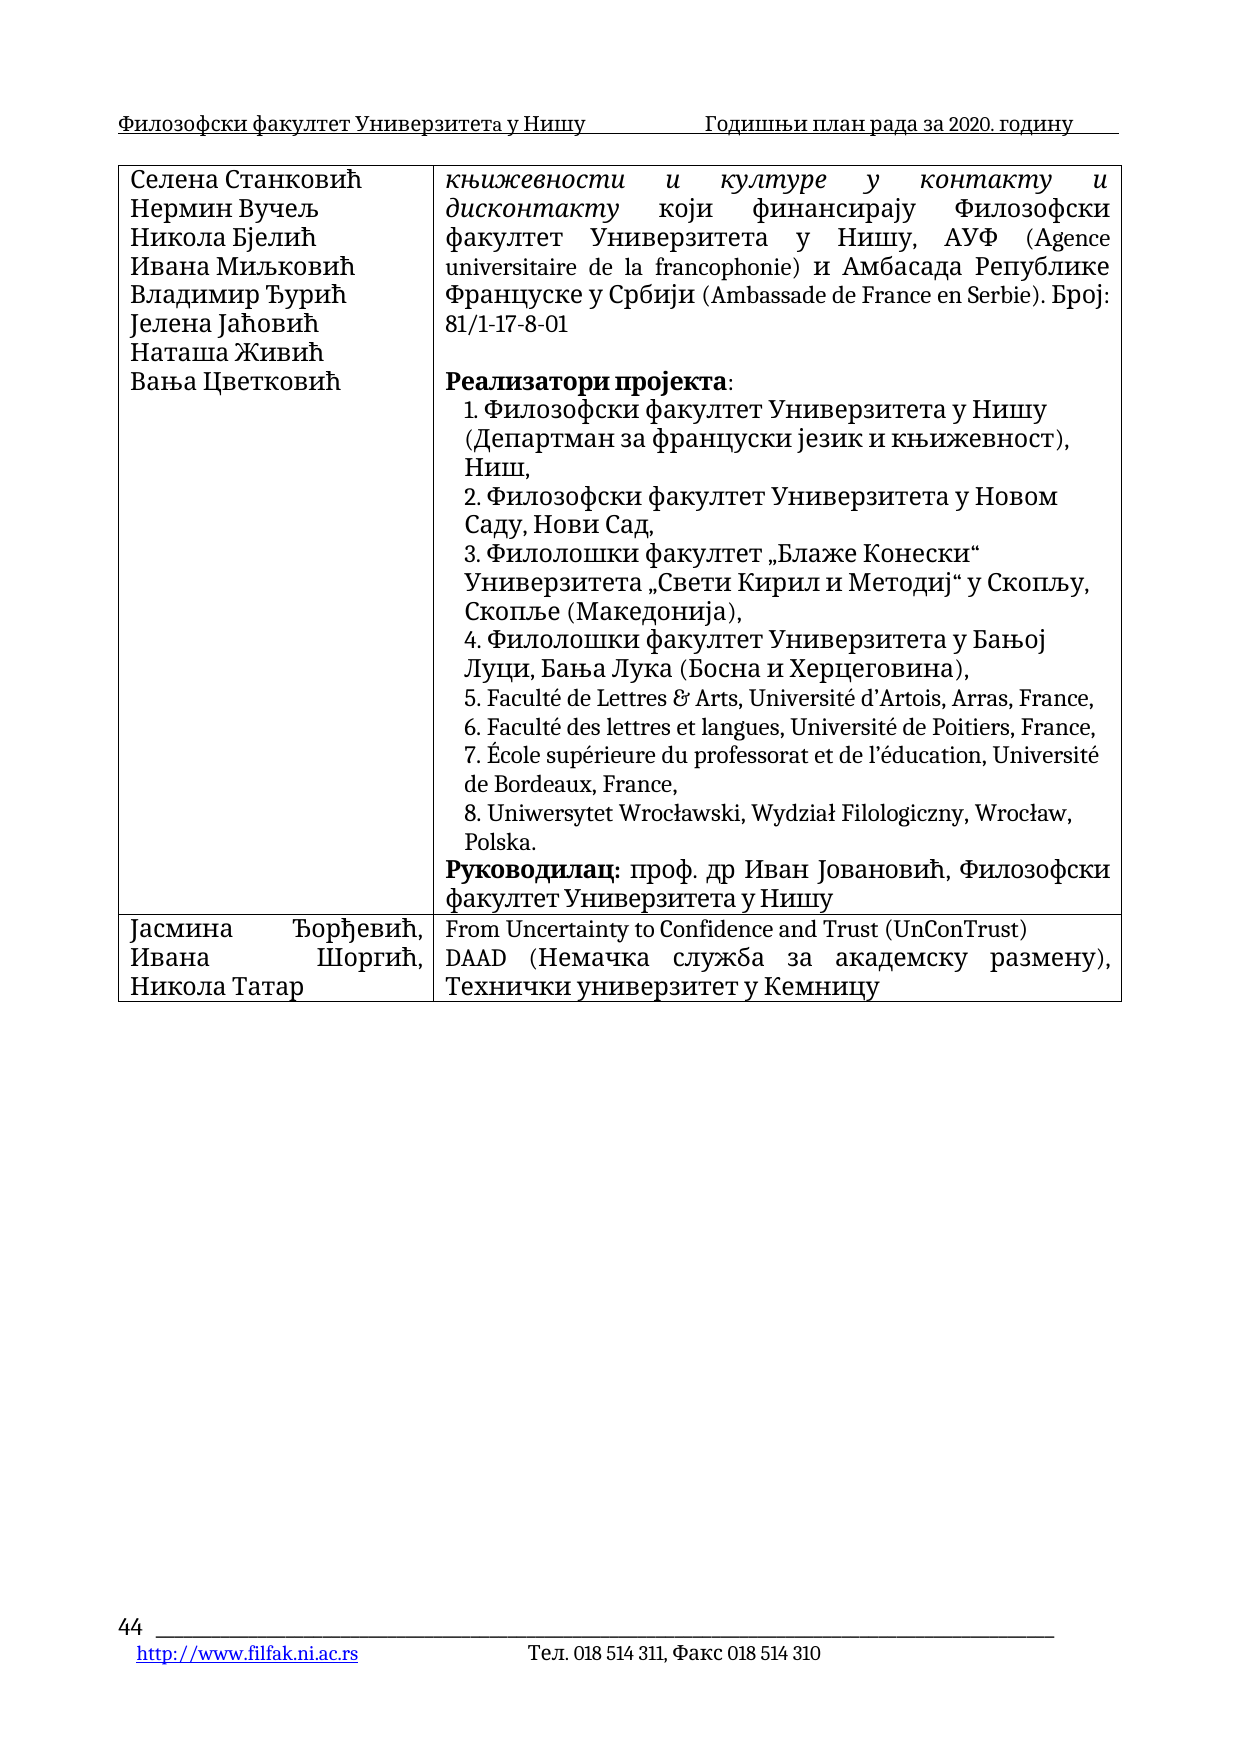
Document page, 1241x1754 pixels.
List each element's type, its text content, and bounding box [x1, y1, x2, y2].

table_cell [119, 166, 433, 914]
table_cell From Uncertainty to Confidence and Trust (UnConTrust) DAAD (Немачка служба за академску размену), Технички универзитет у Кемницу [434, 915, 1121, 1001]
table_cell Јасмина Ђорђевић, Ивана Шоргић, Никола Татар [119, 915, 433, 1001]
